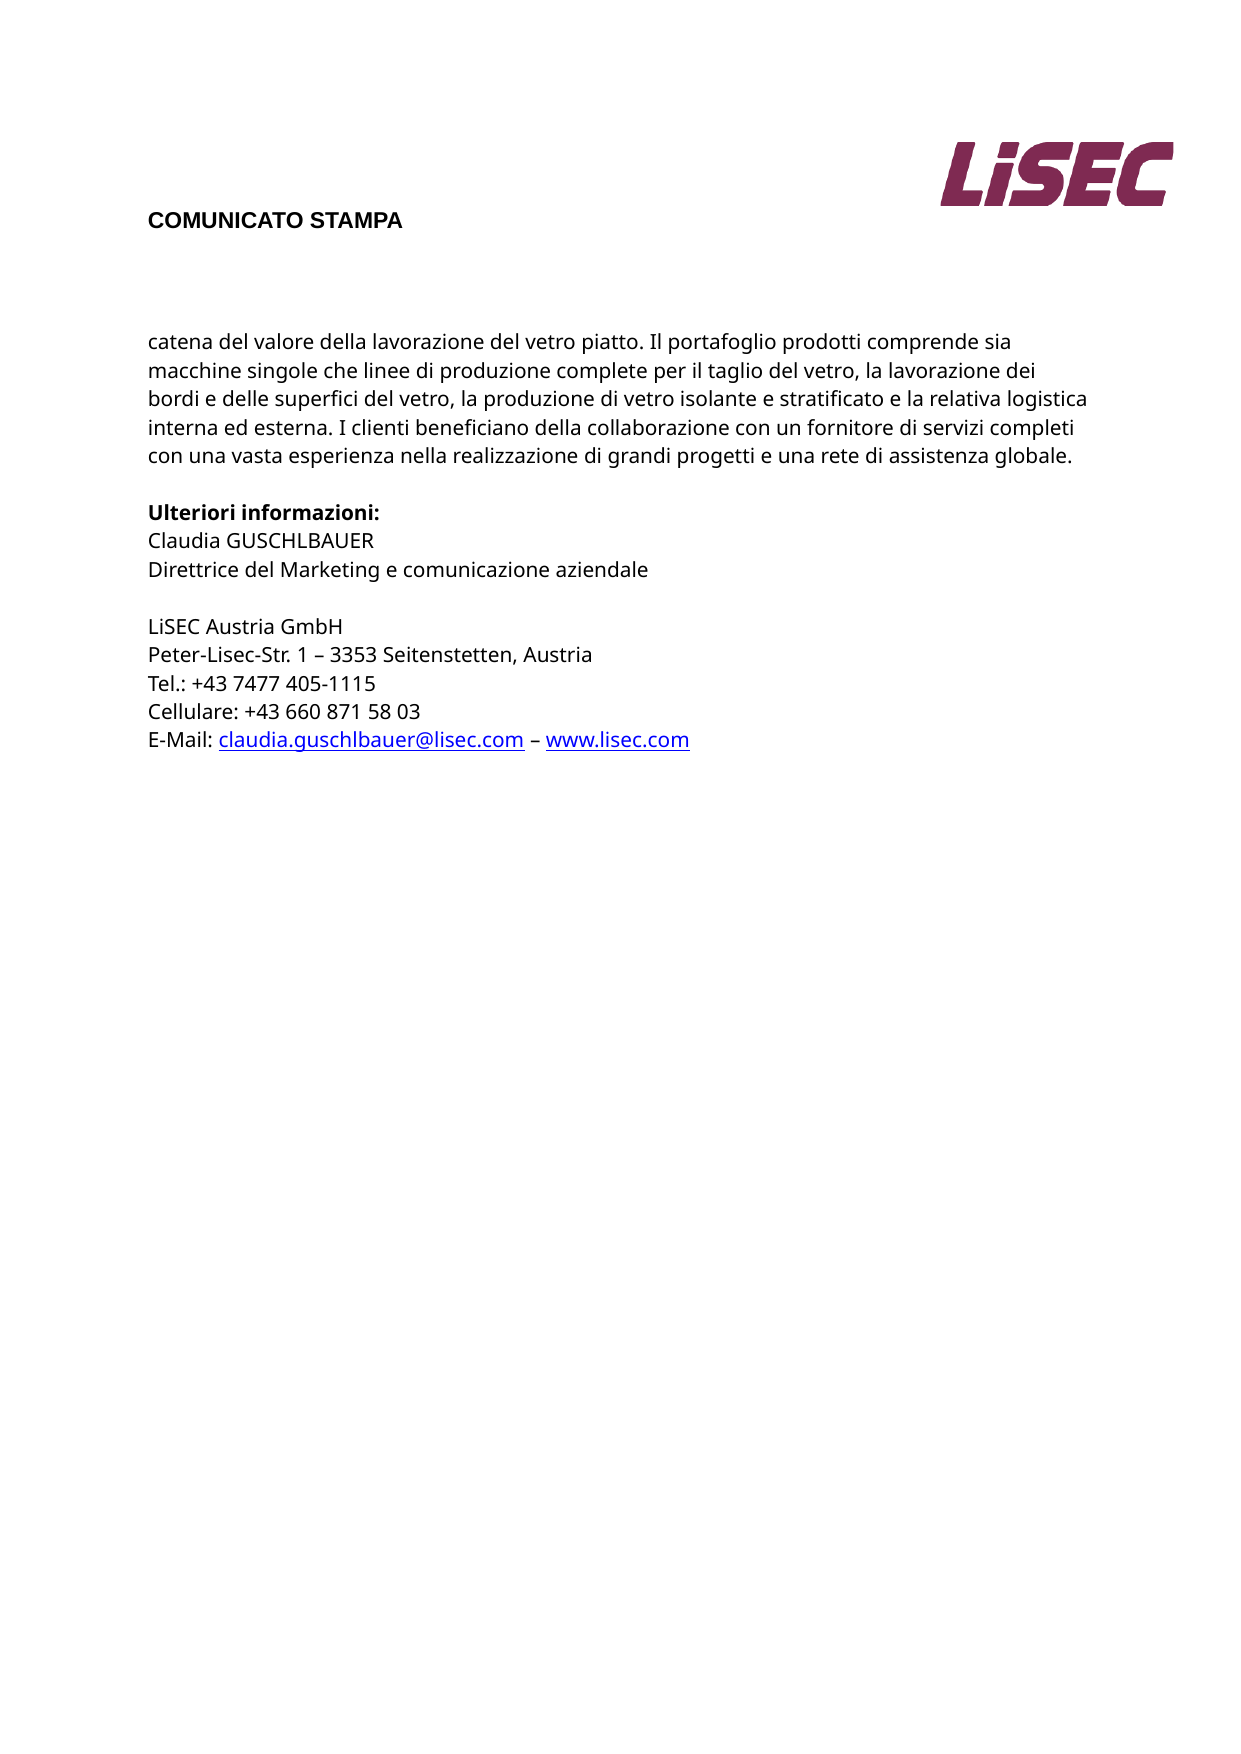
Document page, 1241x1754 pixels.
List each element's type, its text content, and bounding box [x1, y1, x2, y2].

text Direttrice del Marketing e comunicazione aziendale [148, 555, 1240, 583]
text Ulteriori informazioni: Claudia GUSCHLBAUER [148, 498, 1240, 555]
text LiSEC Austria GmbH Peter-Lisec-Str. 1 – 3353 Seitenstetten, Austria Tel.: +43 7477 405-1115 Cellulare: +43 660 871 58 03 E-Mail: claudia.guschlbauer@lisec.com – www.lisec.com [148, 612, 1093, 754]
picture [939, 142, 1173, 205]
